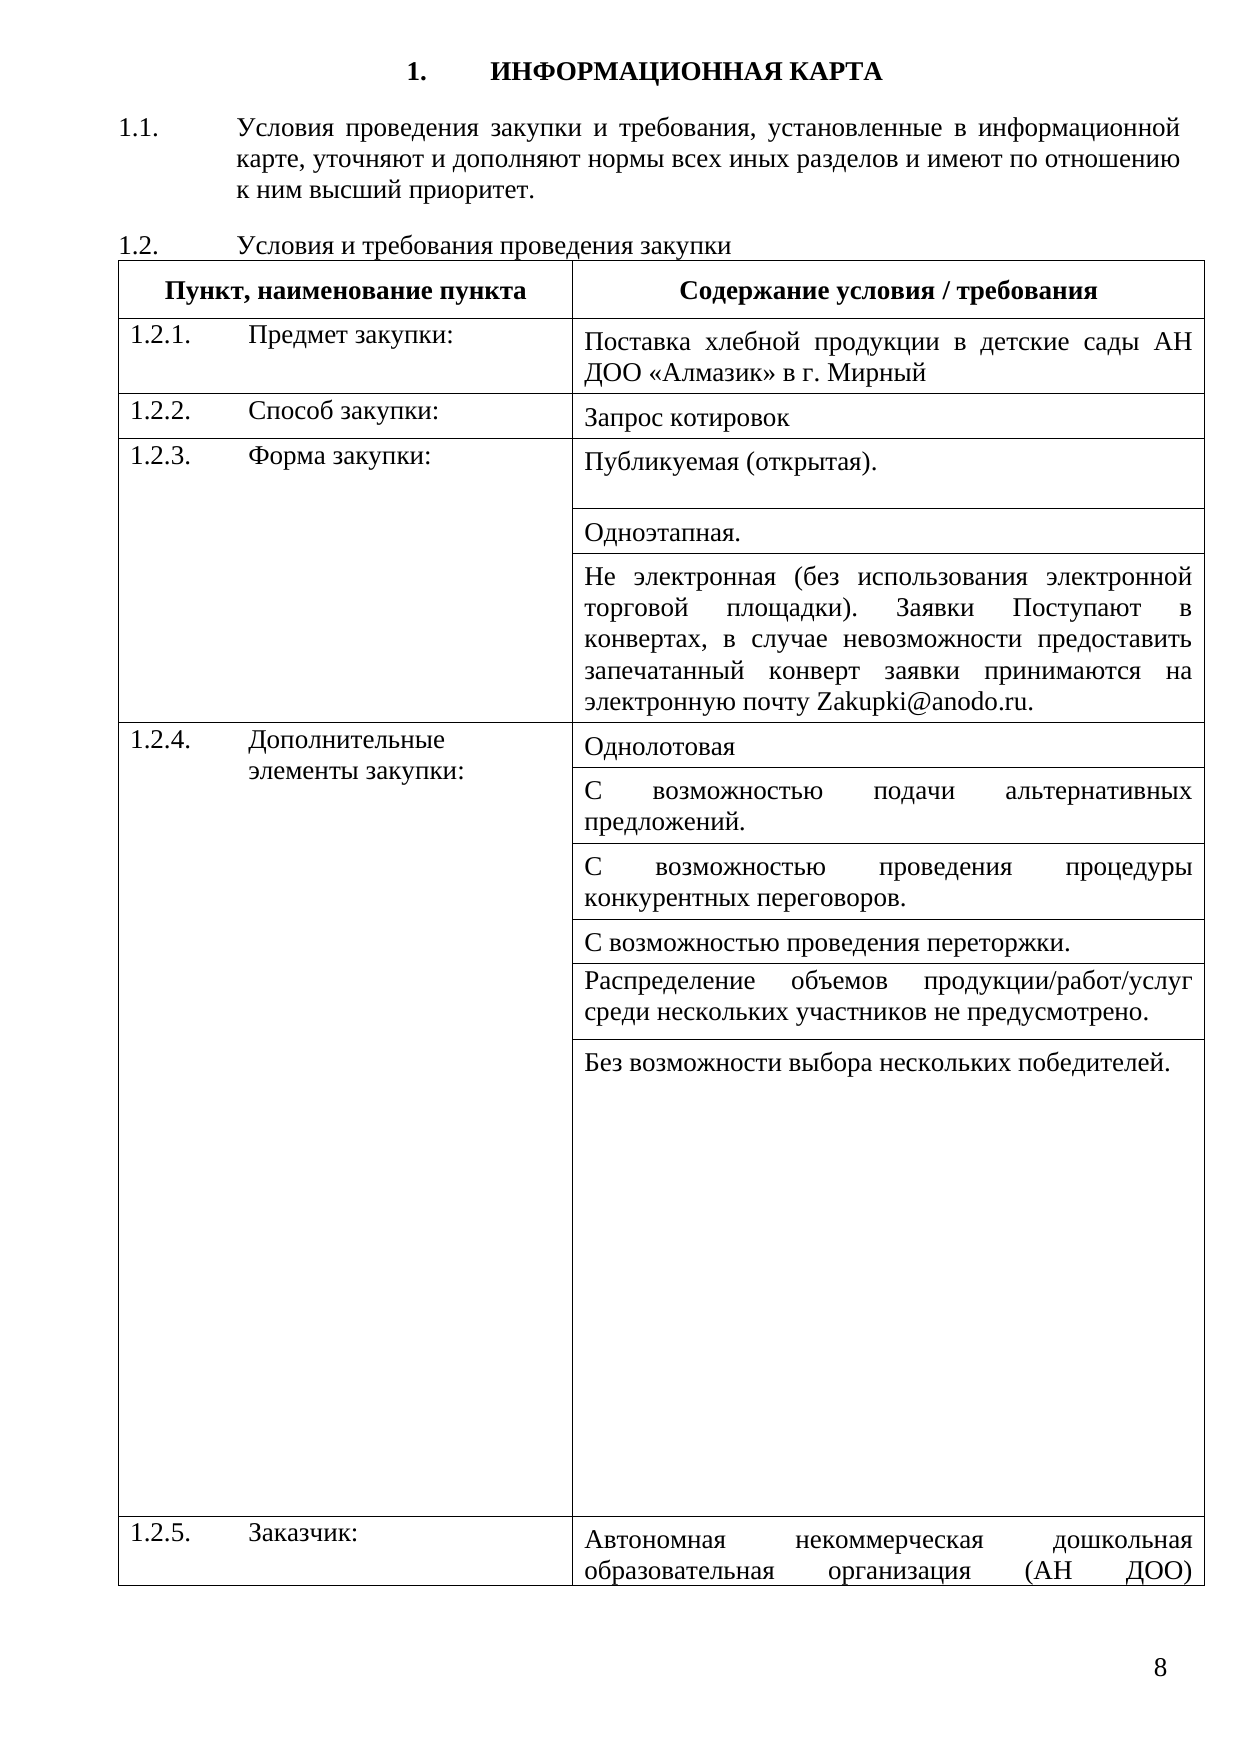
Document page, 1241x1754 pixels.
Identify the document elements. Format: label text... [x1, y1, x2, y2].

table_cell Предмет закупки: [119, 319, 572, 393]
text Информационная карта [118, 54, 1181, 86]
text Условия и требования проведения закупки [118, 229, 1181, 260]
table_cell Публикуемая (открытая). [573, 439, 1204, 508]
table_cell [573, 1517, 1204, 1585]
table_cell Распределение объемов продукции/работ/услуг среди нескольких участников не предусмотрено. [573, 964, 1204, 1039]
table_cell С возможностью проведения процедуры конкурентных переговоров. [573, 844, 1204, 919]
table_cell Форма закупки: [119, 439, 572, 722]
table_cell Дополнительные элементы закупки: [119, 723, 572, 1516]
table_cell Заказчик: [119, 1517, 572, 1585]
table_cell С возможностью проведения переторжки. [573, 920, 1204, 963]
table_cell Способ закупки: [119, 394, 572, 438]
table_cell Одноэтапная. [573, 509, 1204, 553]
table_header Содержание условия / требования [573, 261, 1204, 317]
table_cell Без возможности выбора нескольких победителей. [573, 1040, 1204, 1516]
table_header Пункт, наименование пункта [119, 261, 572, 317]
table_cell Поставка хлебной продукции в детские сады АН ДОО «Алмазик» в г. Мирный [573, 319, 1204, 393]
table_cell Запрос котировок [573, 394, 1204, 438]
text Условия проведения закупки и требования, установленные в информационной карте, уточняют и дополняют нормы всех иных разделов и имеют по отношению к ним высший приоритет. [118, 111, 1181, 204]
table_cell Не электронная (без использования электронной торговой площадки). Заявки Поступают в конвертах, в случае невозможности предоставить запечатанный конверт заявки принимаются на электронную почту Zakupki@anodo.ru. [573, 554, 1204, 722]
table_cell С возможностью подачи альтернативных предложений. [573, 768, 1204, 843]
table_cell Однолотовая [573, 723, 1204, 767]
